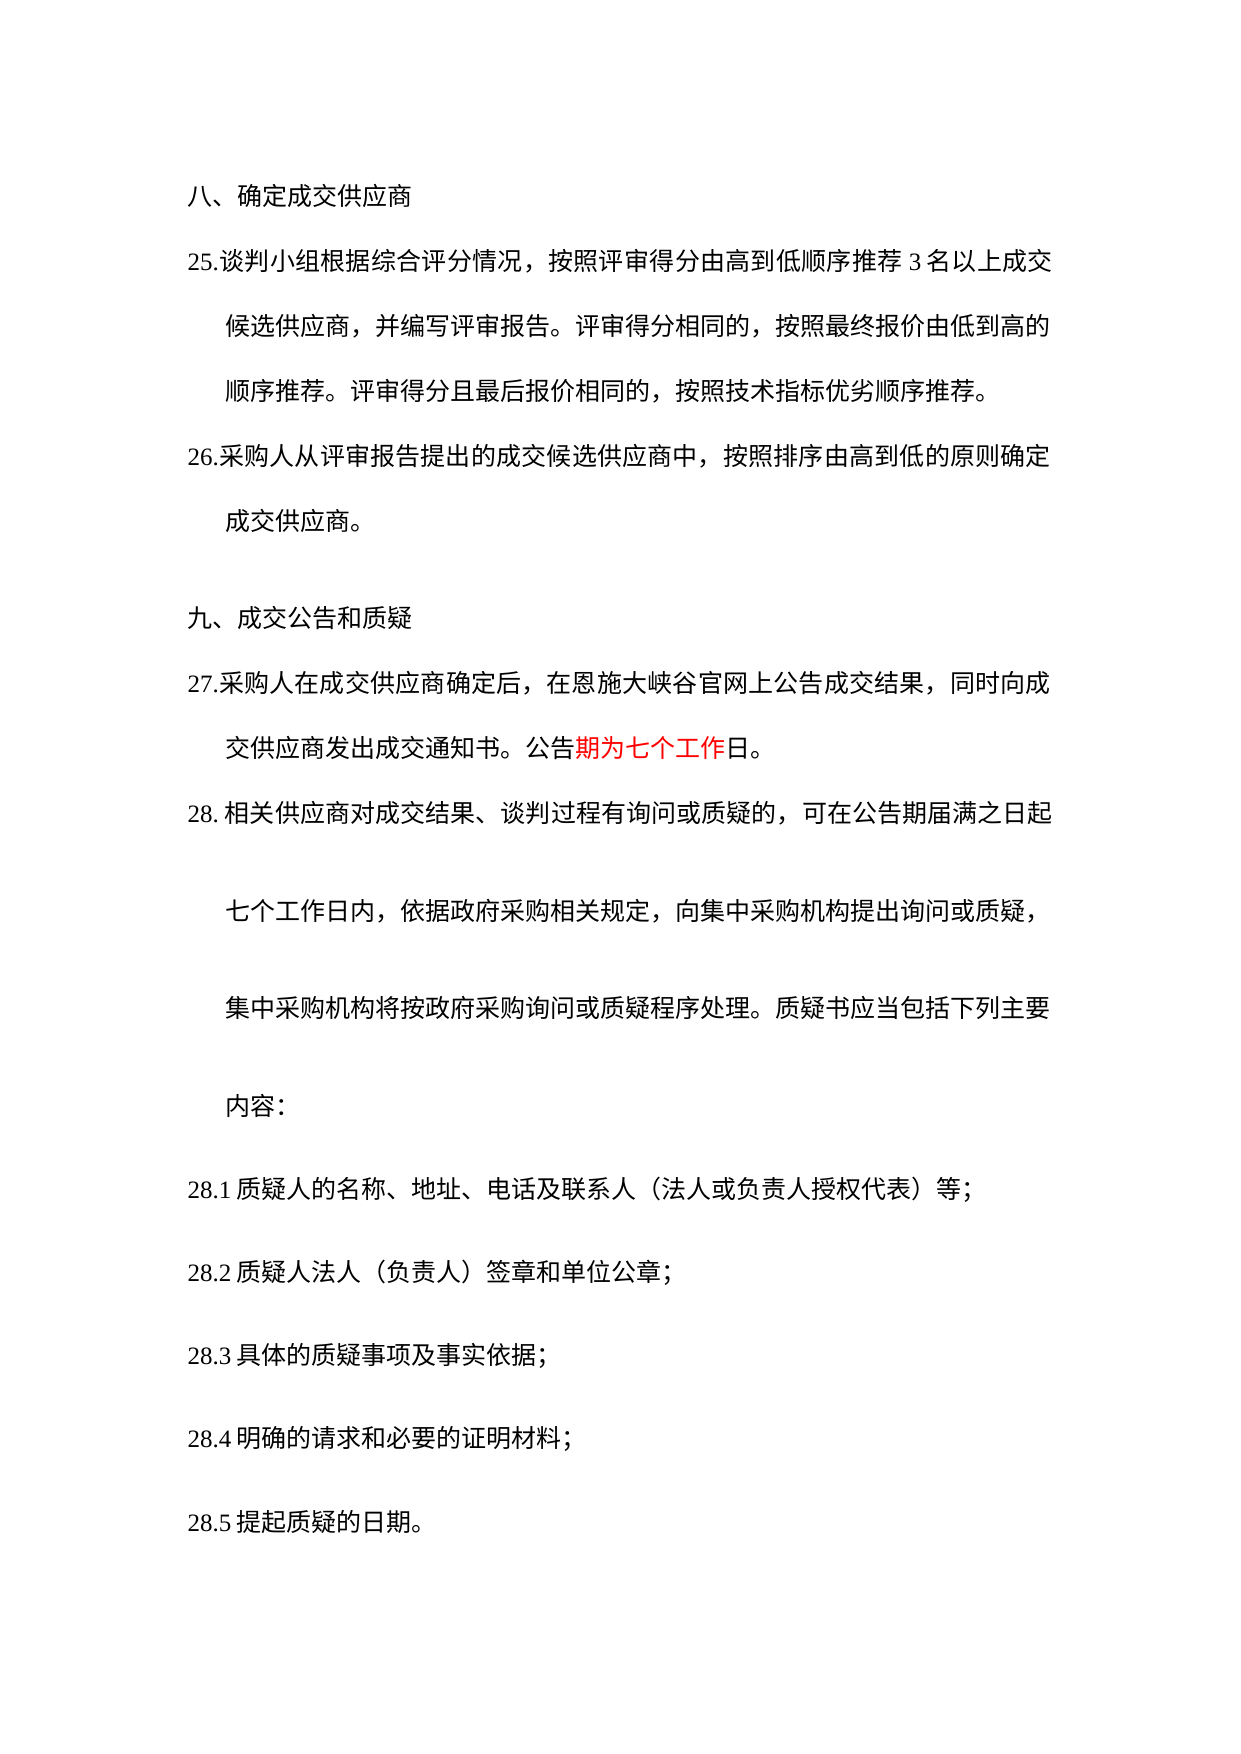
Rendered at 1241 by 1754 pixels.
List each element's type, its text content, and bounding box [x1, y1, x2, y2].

text 九、成交公告和质疑 [187, 584, 1053, 649]
text 28. 相关供应商对成交结果、谈判过程有询问或质疑的，可在公告期届满之日起七个工作日内，依据政府采购相关规定，向集中采购机构提出询问或质疑，集中采购机构将按政府采购询问或质疑程序处理。质疑书应当包括下列主要内容： [187, 779, 1053, 1137]
text 28.3具体的质疑事项及事实依据； [187, 1321, 1053, 1386]
text 26.采购人从评审报告提出的成交候选供应商中，按照排序由高到低的原则确定成交供应商。 [187, 422, 1053, 552]
text 28.1质疑人的名称、地址、电话及联系人（法人或负责人授权代表）等； [187, 1155, 1053, 1220]
text 28.4明确的请求和必要的证明材料； [187, 1404, 1053, 1469]
text 28.2质疑人法人（负责人）签章和单位公章； [187, 1238, 1053, 1303]
text 25.谈判小组根据综合评分情况，按照评审得分由高到低顺序推荐3名以上成交候选供应商，并编写评审报告。评审得分相同的，按照最终报价由低到高的顺序推荐。评审得分且最后报价相同的，按照技术指标优劣顺序推荐。 [187, 227, 1053, 422]
text 八、确定成交供应商 [187, 162, 1053, 227]
text 27.采购人在成交供应商确定后，在恩施大峡谷官网上公告成交结果，同时向成交供应商发出成交通知书。公告期为七个工作日。 [187, 649, 1053, 779]
text 28.5提起质疑的日期。 [187, 1488, 1053, 1553]
